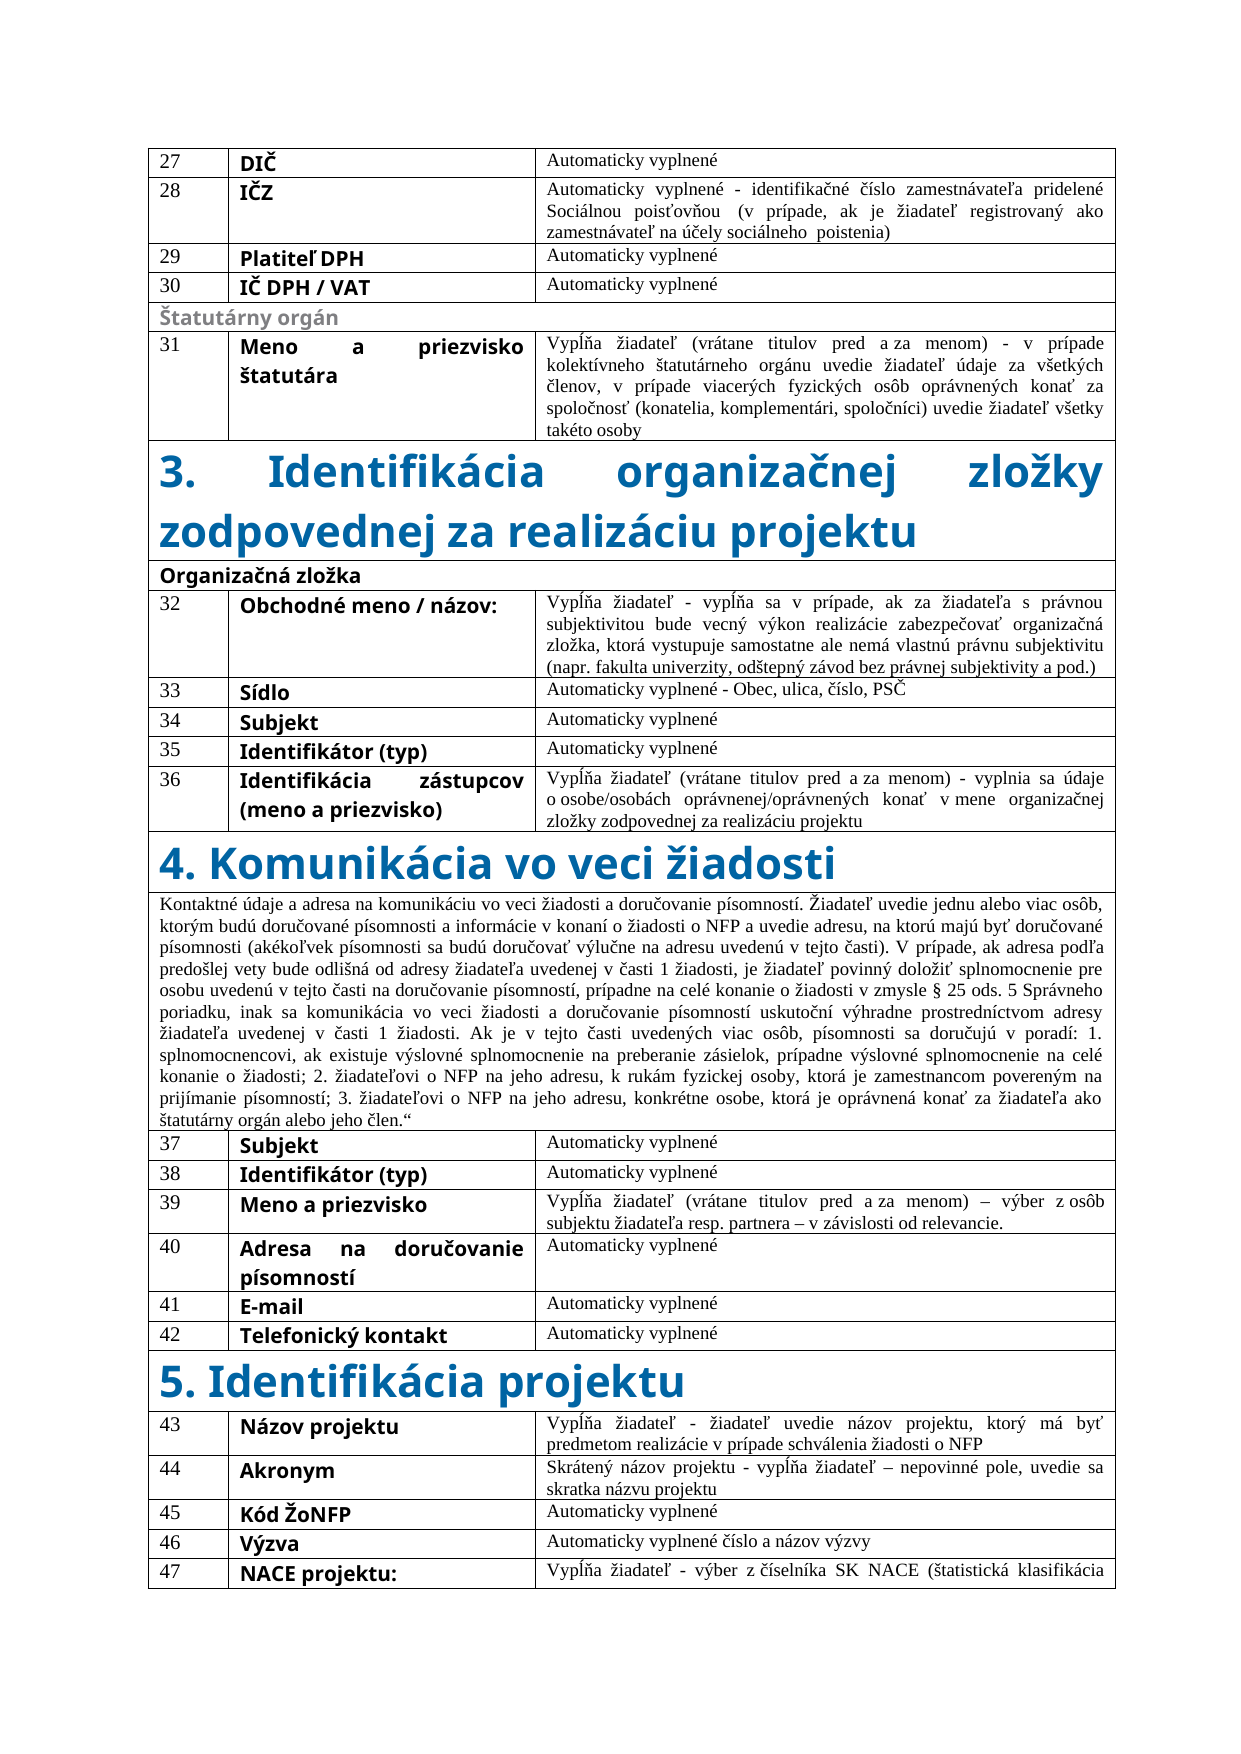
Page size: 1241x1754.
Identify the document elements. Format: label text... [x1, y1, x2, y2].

table_cell Automaticky vyplnené [536, 1292, 1115, 1321]
table_cell Automaticky vyplnené [536, 244, 1115, 272]
table_cell Identifikácia zástupcov (meno a priezvisko) [229, 767, 535, 831]
table_cell Automaticky vyplnené [536, 1234, 1115, 1291]
table_cell Kód ŽoNFP [229, 1500, 535, 1528]
table_cell Vypĺňa žiadateľ (vrátane titulov pred a za menom) – výber z osôb subjektu žiadateľa resp. partnera – v závislosti od relevancie. [536, 1190, 1115, 1233]
table_cell Výzva [229, 1530, 535, 1558]
table_cell 43 [149, 1412, 228, 1455]
table_cell Štatutárny orgán [149, 303, 1115, 331]
table_cell 27 [149, 149, 228, 177]
table_cell Vypĺňa žiadateľ (vrátane titulov pred a za menom) - v prípade kolektívneho štatutárneho orgánu uvedie žiadateľ údaje za všetkých členov, v prípade viacerých fyzických osôb oprávnených konať za spoločnosť (konatelia, komplementári, spoločníci) uvedie žiadateľ všetky takéto osoby [536, 332, 1115, 440]
table_cell Sídlo [229, 678, 535, 707]
table_cell 36 [149, 767, 228, 831]
table_cell Automaticky vyplnené [536, 1322, 1115, 1350]
table_cell 41 [149, 1292, 228, 1321]
table_cell Meno a priezvisko štatutára [229, 332, 535, 440]
table_cell 46 [149, 1530, 228, 1558]
table_cell IČZ [229, 178, 535, 243]
table_cell Platiteľ DPH [229, 244, 535, 272]
table_cell 32 [149, 591, 228, 677]
table_cell Meno a priezvisko [229, 1190, 535, 1233]
table_cell Vypĺňa žiadateľ - žiadateľ uvedie názov projektu, ktorý má byť predmetom realizácie v prípade schválenia žiadosti o NFP [536, 1412, 1115, 1455]
table_cell Automaticky vyplnené [536, 1500, 1115, 1528]
table_cell 38 [149, 1161, 228, 1189]
table_cell Identifikátor (typ) [229, 737, 535, 766]
table_cell Automaticky vyplnené [536, 273, 1115, 302]
table_cell Automaticky vyplnené - identifikačné číslo zamestnávateľa pridelené Sociálnou poisťovňou (v prípade, ak je žiadateľ registrovaný ako zamestnávateľ na účely sociálneho poistenia) [536, 178, 1115, 243]
table_cell 29 [149, 244, 228, 272]
table_cell Názov projektu [229, 1412, 535, 1455]
table_cell Subjekt [229, 1131, 535, 1159]
table_cell DIČ [229, 149, 535, 177]
table_cell Organizačná zložka [149, 561, 1115, 590]
table_cell Automaticky vyplnené - Obec, ulica, číslo, PSČ [536, 678, 1115, 707]
table_cell 35 [149, 737, 228, 766]
table_cell 39 [149, 1190, 228, 1233]
table_cell 28 [149, 178, 228, 243]
table_cell E-mail [229, 1292, 535, 1321]
table_cell Akronym [229, 1456, 535, 1499]
table_cell 34 [149, 708, 228, 736]
table_cell Obchodné meno / názov: [229, 591, 535, 677]
table_cell Skrátený názov projektu - vypĺňa žiadateľ – nepovinné pole, uvedie sa skratka názvu projektu [536, 1456, 1115, 1499]
table_cell 3. Identifikácia organizačnej zložky zodpovednej za realizáciu projektu [149, 441, 1115, 560]
table_cell 31 [149, 332, 228, 440]
table_cell 33 [149, 678, 228, 707]
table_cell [536, 1559, 1115, 1587]
table_cell 40 [149, 1234, 228, 1291]
table_cell Automaticky vyplnené [536, 1161, 1115, 1189]
table_cell Vypĺňa žiadateľ - vypĺňa sa v prípade, ak za žiadateľa s právnou subjektivitou bude vecný výkon realizácie zabezpečovať organizačná zložka, ktorá vystupuje samostatne ale nemá vlastnú právnu subjektivitu (napr. fakulta univerzity, odštepný závod bez právnej subjektivity a pod.) [536, 591, 1115, 677]
table_cell Automaticky vyplnené [536, 737, 1115, 766]
table_cell 5. Identifikácia projektu [149, 1351, 1115, 1411]
table_cell Vypĺňa žiadateľ (vrátane titulov pred a za menom) - vyplnia sa údaje o osobe/osobách oprávnenej/oprávnených konať v mene organizačnej zložky zodpovednej za realizáciu projektu [536, 767, 1115, 831]
table_cell 47 [149, 1559, 228, 1587]
table_cell 42 [149, 1322, 228, 1350]
table_cell Adresa na doručovanie písomností [229, 1234, 535, 1291]
table_cell Telefonický kontakt [229, 1322, 535, 1350]
table_cell Automaticky vyplnené číslo a názov výzvy [536, 1530, 1115, 1558]
table_cell Automaticky vyplnené [536, 708, 1115, 736]
table_cell Automaticky vyplnené [536, 1131, 1115, 1159]
table_cell 30 [149, 273, 228, 302]
table_cell IČ DPH / VAT [229, 273, 535, 302]
table_cell Identifikátor (typ) [229, 1161, 535, 1189]
table_cell 37 [149, 1131, 228, 1159]
table_cell Kontaktné údaje a adresa na komunikáciu vo veci žiadosti a doručovanie písomností. Žiadateľ uvedie jednu alebo viac osôb, ktorým budú doručované písomnosti a informácie v konaní o žiadosti o NFP a uvedie adresu, na ktorú majú byť doručované písomnosti (akékoľvek písomnosti sa budú doručovať výlučne na adresu uvedenú v tejto časti). V prípade, ak adresa podľa predošlej vety bude odlišná od adresy žiadateľa uvedenej v časti 1 žiadosti, je žiadateľ povinný doložiť splnomocnenie pre osobu uvedenú v tejto časti na doručovanie písomností, prípadne na celé konanie o žiadosti v zmysle § 25 ods. 5 Správneho poriadku, inak sa komunikácia vo veci žiadosti a doručovanie písomností uskutoční výhradne prostredníctvom adresy žiadateľa uvedenej v časti 1 žiadosti. Ak je v tejto časti uvedených viac osôb, písomnosti sa doručujú v poradí: 1. splnomocnencovi, ak existuje výslovné splnomocnenie na preberanie zásielok, prípadne výslovné splnomocnenie na celé konanie o žiadosti; 2. žiadateľovi o NFP na jeho adresu, k rukám fyzickej osoby, ktorá je zamestnancom povereným na prijímanie písomností; 3. žiadateľovi o NFP na jeho adresu, konkrétne osobe, ktorá je oprávnená konať za žiadateľa ako štatutárny orgán alebo jeho člen.“ [149, 893, 1115, 1130]
table_cell NACE projektu: [229, 1559, 535, 1587]
table_cell 44 [149, 1456, 228, 1499]
table_cell Subjekt [229, 708, 535, 736]
table_cell 4. Komunikácia vo veci žiadosti [149, 832, 1115, 892]
table_cell 45 [149, 1500, 228, 1528]
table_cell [536, 149, 1115, 177]
